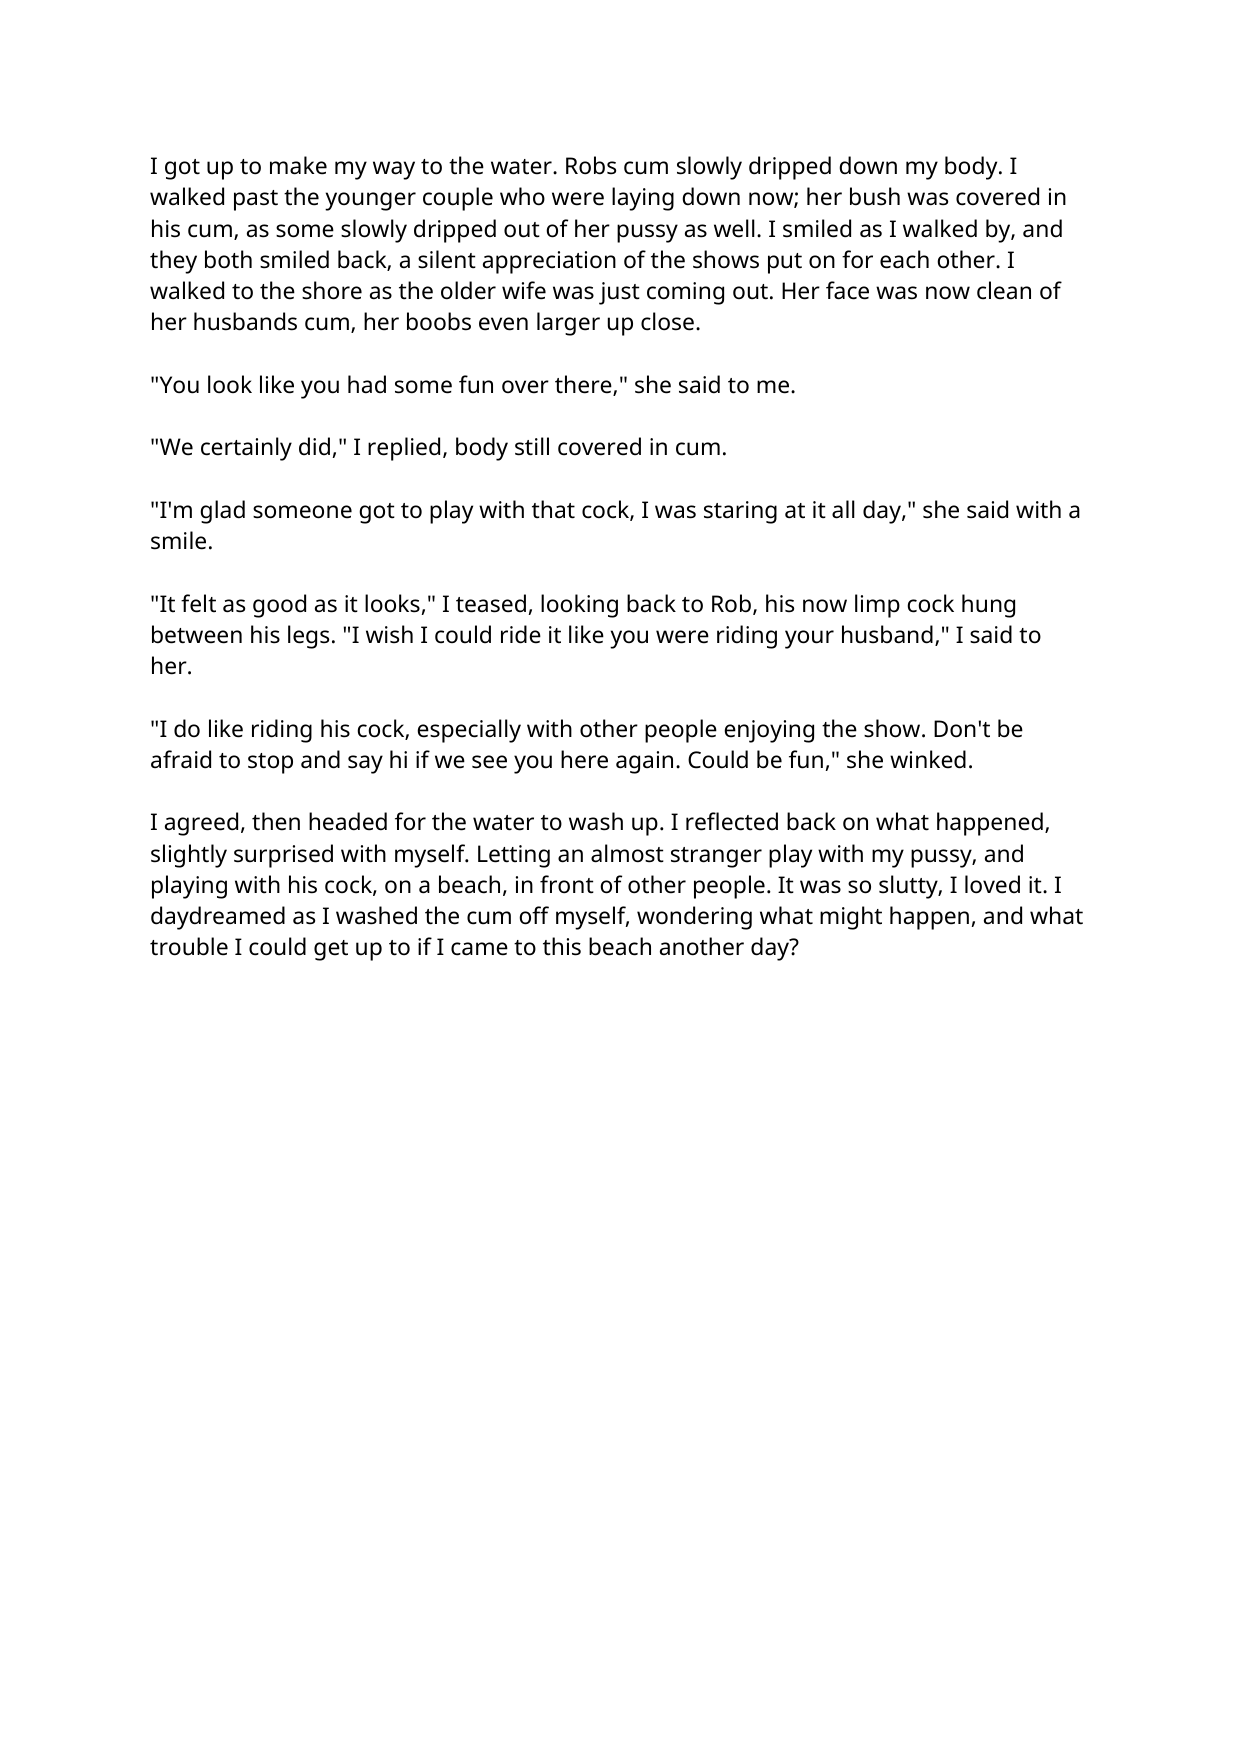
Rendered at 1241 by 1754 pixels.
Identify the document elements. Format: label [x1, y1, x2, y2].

text [150, 150, 1090, 962]
